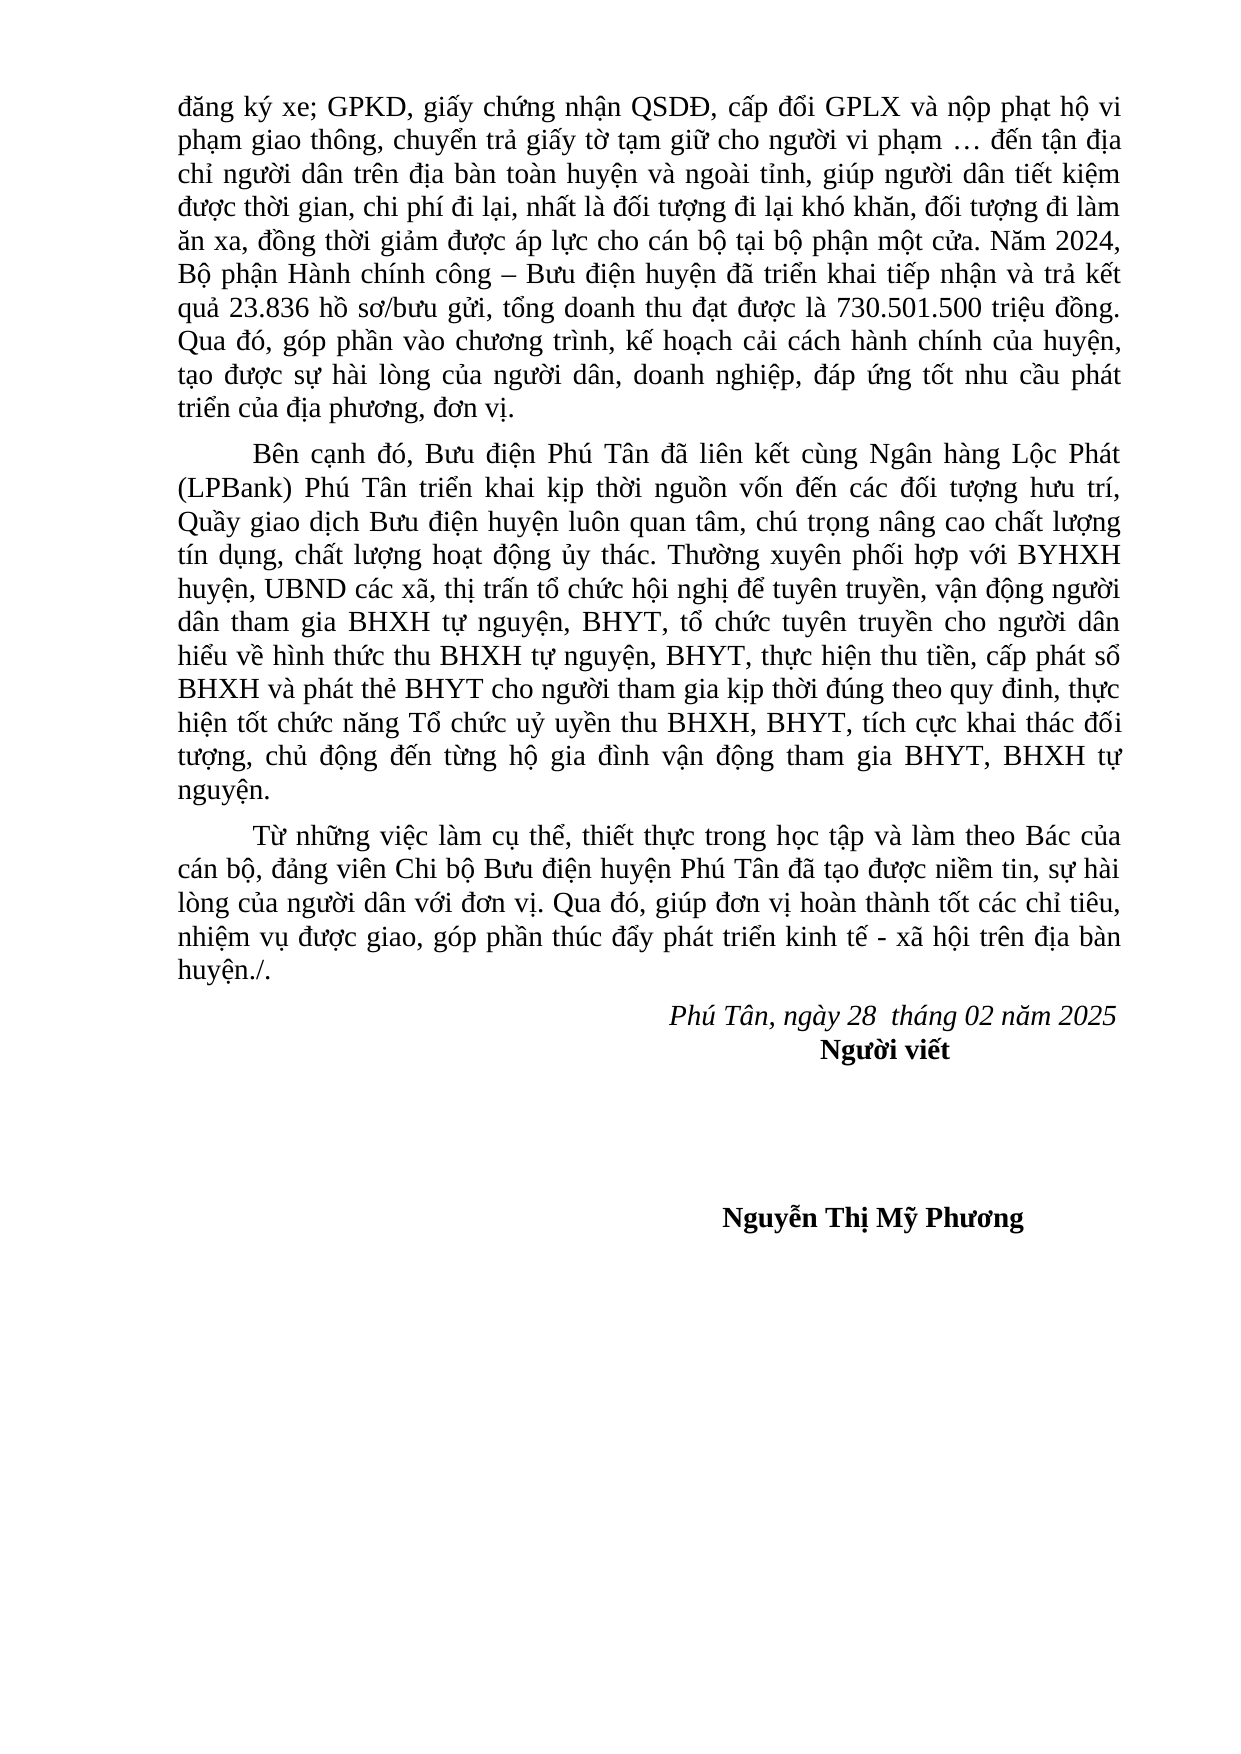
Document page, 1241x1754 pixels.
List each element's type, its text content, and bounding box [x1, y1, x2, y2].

text Nguyễn Thị Mỹ Phương [177, 1157, 1122, 1234]
text Từ những việc làm cụ thể, thiết thực trong học tập và làm theo Bác của cán bộ, đảng viên Chi bộ Bưu điện huyện Phú Tân đã tạo được niềm tin, sự hài lòng của người dân với đơn vị. Qua đó, giúp đơn vị hoàn thành tốt các chỉ tiêu, nhiệm vụ được giao, góp phần thúc đẩy phát triển kinh tế - xã hội trên địa bàn huyện./. [177, 818, 1122, 986]
text Người viết [177, 1032, 1122, 1099]
text Bên cạnh đó, Bưu điện Phú Tân đã liên kết cùng Ngân hàng Lộc Phát (LPBank) Phú Tân triển khai kịp thời nguồn vốn đến các đối tượng hưu trí, Quầy giao dịch Bưu điện huyện luôn quan tâm, chú trọng nâng cao chất lượng tín dụng, chất lượng hoạt động ủy thác. Thường xuyên phối hợp với BYHXH huyện, UBND các xã, thị trấn tổ chức hội nghị để tuyên truyền, vận động người dân tham gia BHXH tự nguyện, BHYT, tổ chức tuyên truyền cho người dân hiểu về hình thức thu BHXH tự nguyện, BHYT, thực hiện thu tiền, cấp phát sổ BHXH và phát thẻ BHYT cho người tham gia kịp thời đúng theo quy đinh, thực hiện tốt chức năng Tổ chức uỷ uyền thu BHXH, BHYT, tích cực khai thác đối tượng, chủ động đến từng hộ gia đình vận động tham gia BHYT, BHXH tự nguyện. [177, 437, 1122, 806]
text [177, 89, 1122, 424]
text Phú Tân, ngày 28 tháng 02 năm 2025 [177, 998, 1122, 1032]
